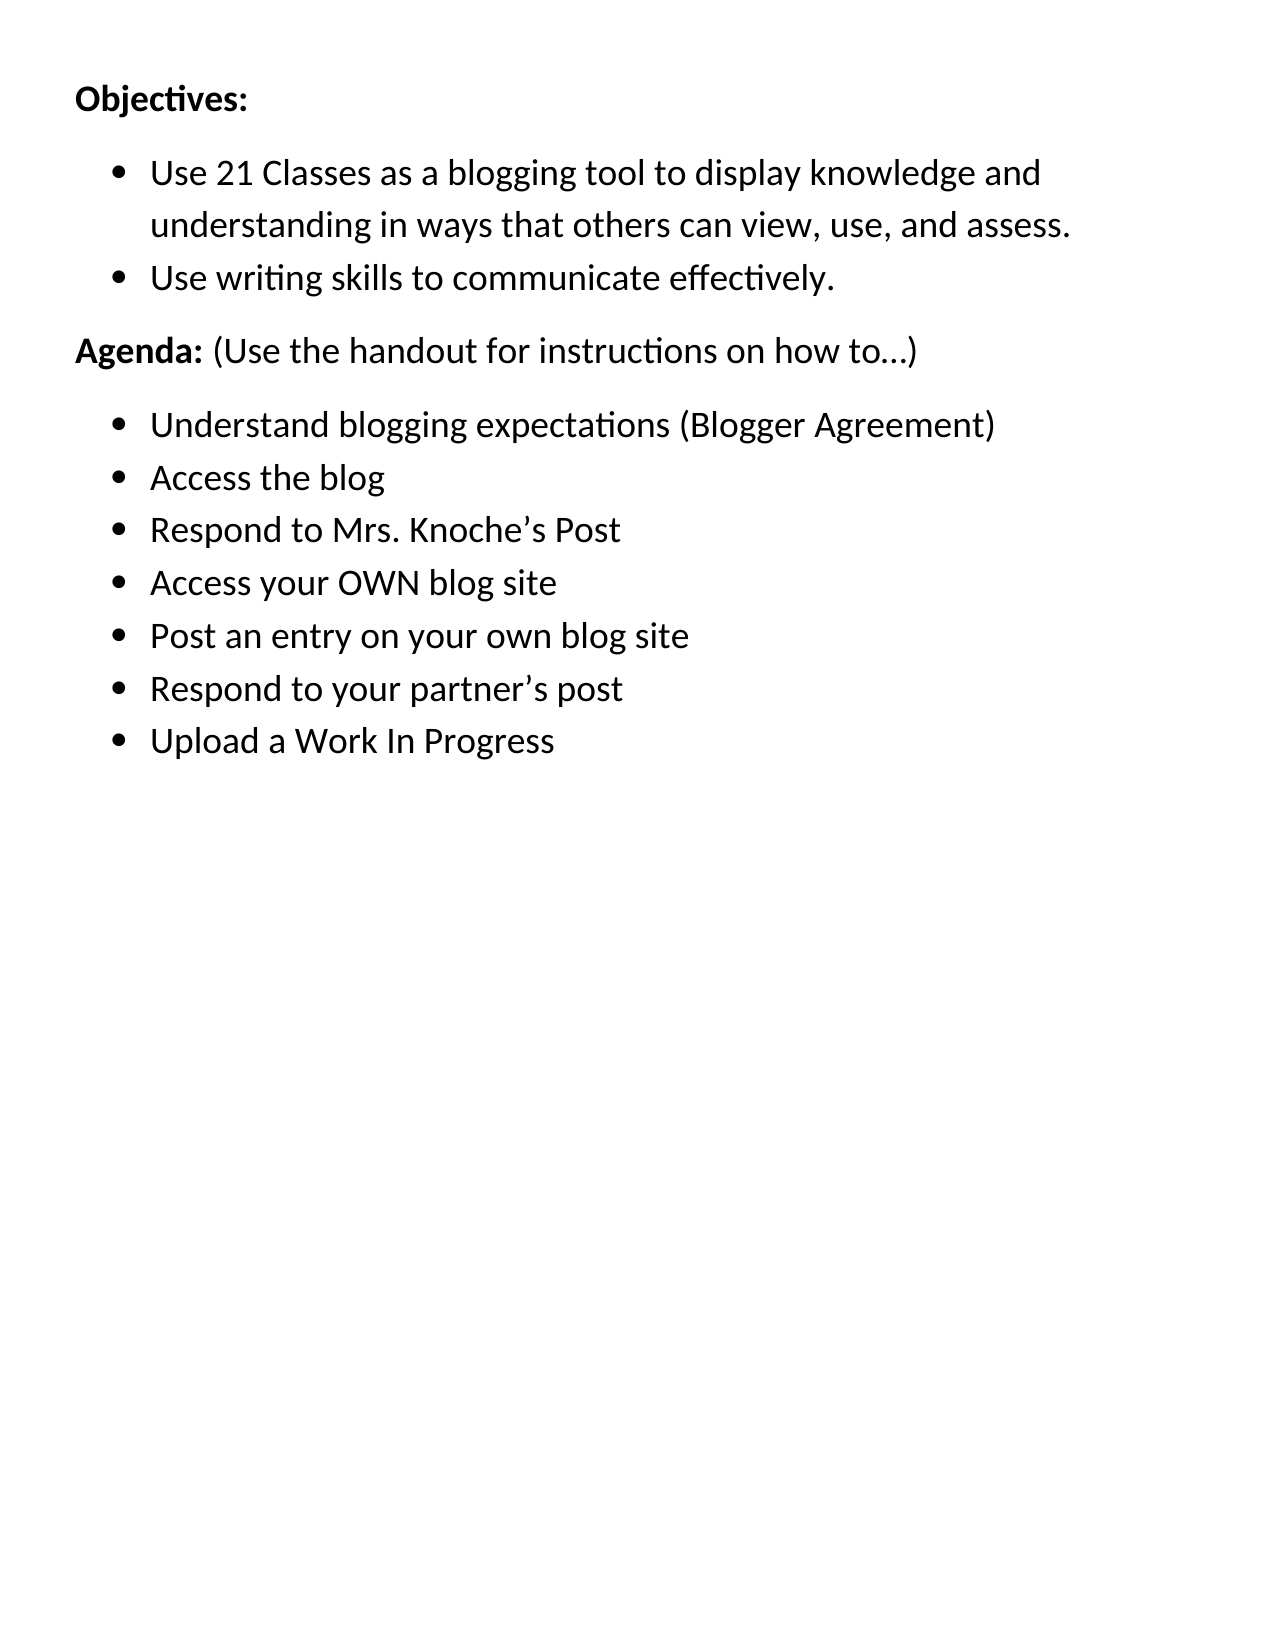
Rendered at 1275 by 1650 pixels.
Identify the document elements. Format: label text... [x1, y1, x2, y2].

text Agenda: (Use the handout for instructions on how to…) [75, 327, 1200, 373]
list Understand blogging expectations (Blogger Agreement) [112, 401, 1200, 447]
list Access the blog [112, 454, 1200, 499]
text Objectives: [75, 75, 1200, 121]
list Use 21 Classes as a blogging tool to display knowledge and understanding in ways that others can view, use, and assess. [112, 148, 1200, 247]
list Upload a Work In Progress [112, 717, 1200, 763]
list Use writing skills to communicate effectively. [112, 254, 1200, 300]
list Respond to your partner’s post [112, 664, 1200, 710]
list Access your OWN blog site [112, 559, 1200, 605]
list Post an entry on your own blog site [112, 612, 1200, 658]
list Respond to Mrs. Knoche’s Post [112, 506, 1200, 552]
